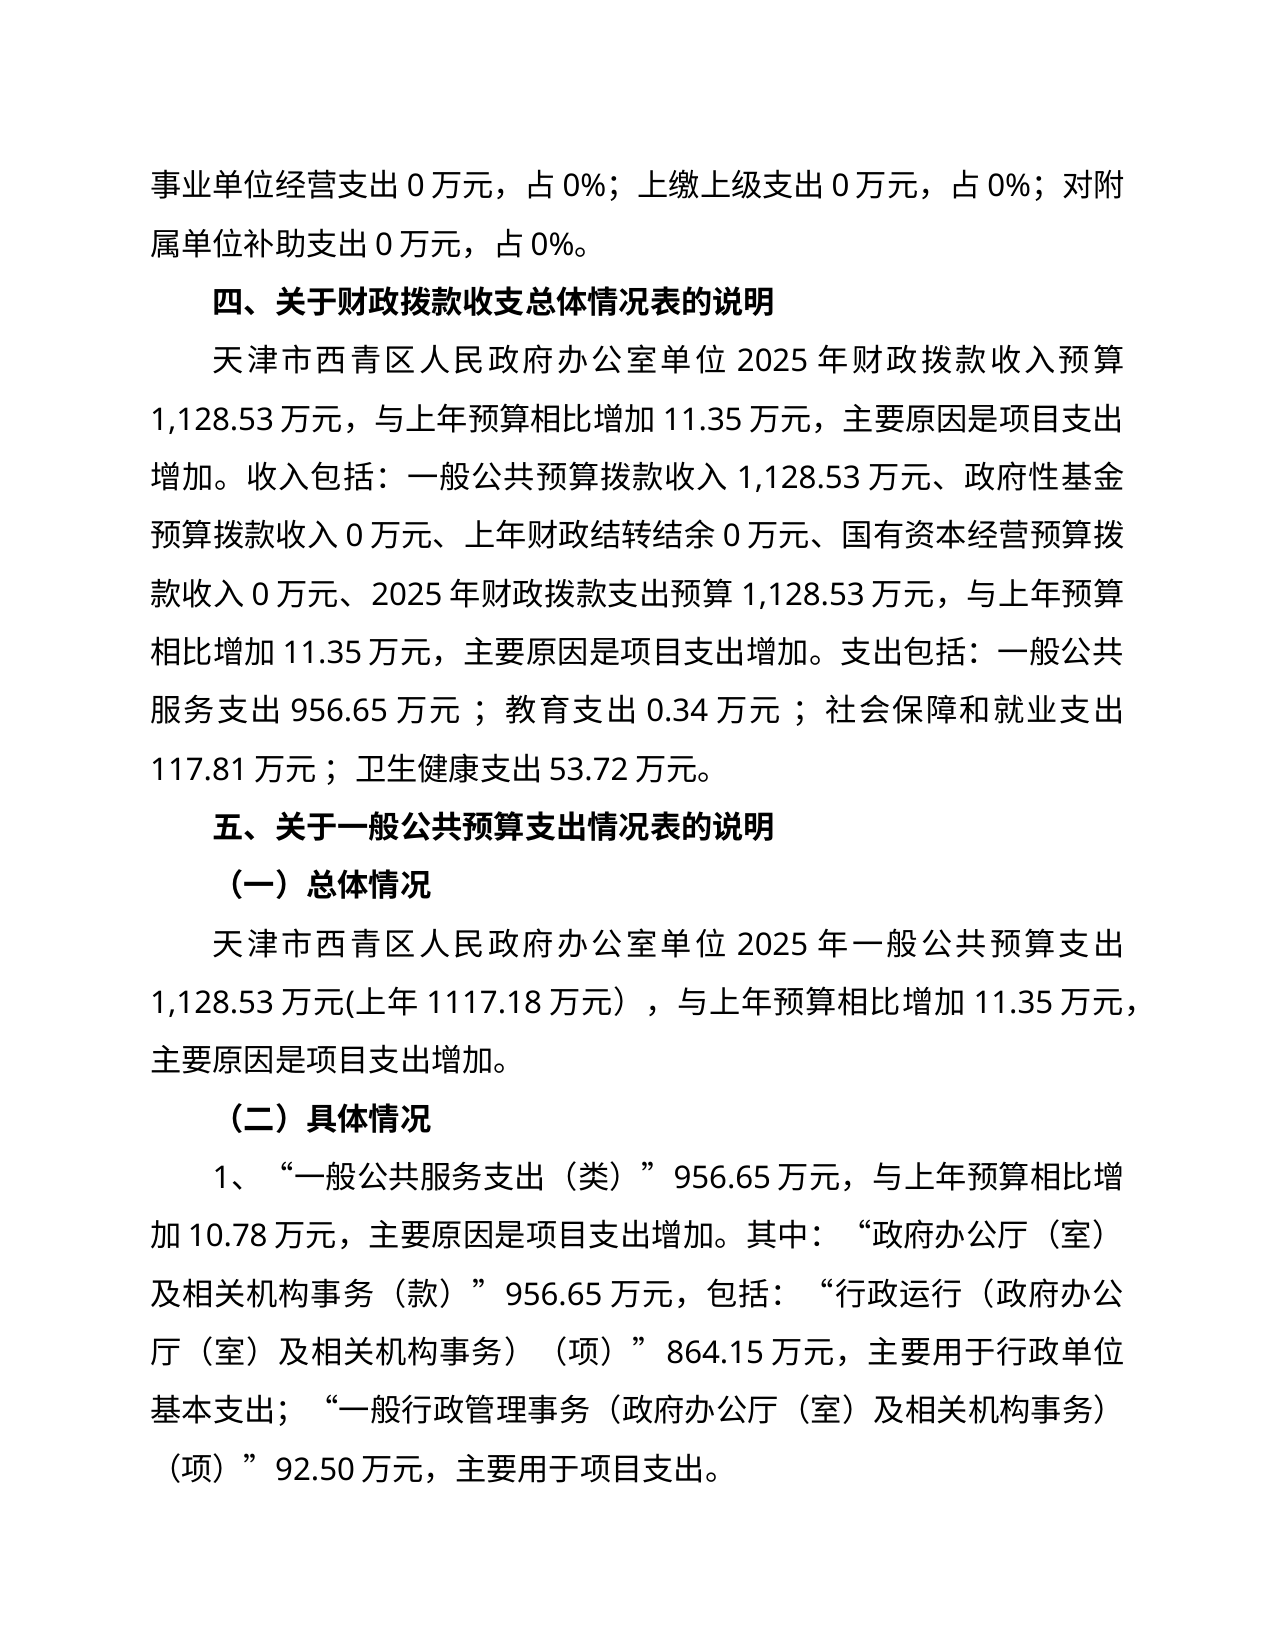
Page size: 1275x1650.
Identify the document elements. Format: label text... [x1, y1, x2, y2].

text 天津市西青区人民政府办公室单位2025年一般公共预算支出1,128.53万元(上年1117.18万元），与上年预算相比增加11.35万元，主要原因是项目支出增加。 [150, 908, 1125, 1083]
text 五、关于一般公共预算支出情况表的说明 [150, 792, 1125, 850]
text 四、关于财政拨款收支总体情况表的说明 [150, 267, 1125, 325]
text 1、“一般公共服务支出（类）”956.65万元，与上年预算相比增加10.78万元，主要原因是项目支出增加。其中：“政府办公厅（室）及相关机构事务（款）”956.65万元，包括：“行政运行（政府办公厅（室）及相关机构事务）（项）”864.15万元，主要用于行政单位基本支出；“一般行政管理事务（政府办公厅（室）及相关机构事务）（项）”92.50万元，主要用于项目支出。 [150, 1142, 1125, 1492]
text （一）总体情况 [150, 850, 1125, 908]
text （二）具体情况 [150, 1083, 1125, 1142]
text 天津市西青区人民政府办公室单位2025年财政拨款收入预算1,128.53万元，与上年预算相比增加11.35万元，主要原因是项目支出增加。收入包括：一般公共预算拨款收入1,128.53万元、政府性基金预算拨款收入0万元、上年财政结转结余0万元、国有资本经营预算拨款收入0万元、2025年财政拨款支出预算1,128.53万元，与上年预算相比增加11.35万元，主要原因是项目支出增加。支出包括：一般公共服务支出956.65万元 ；教育支出0.34万元 ；社会保障和就业支出117.81万元 ；卫生健康支出53.72万元。 [150, 325, 1125, 792]
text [150, 150, 1125, 267]
